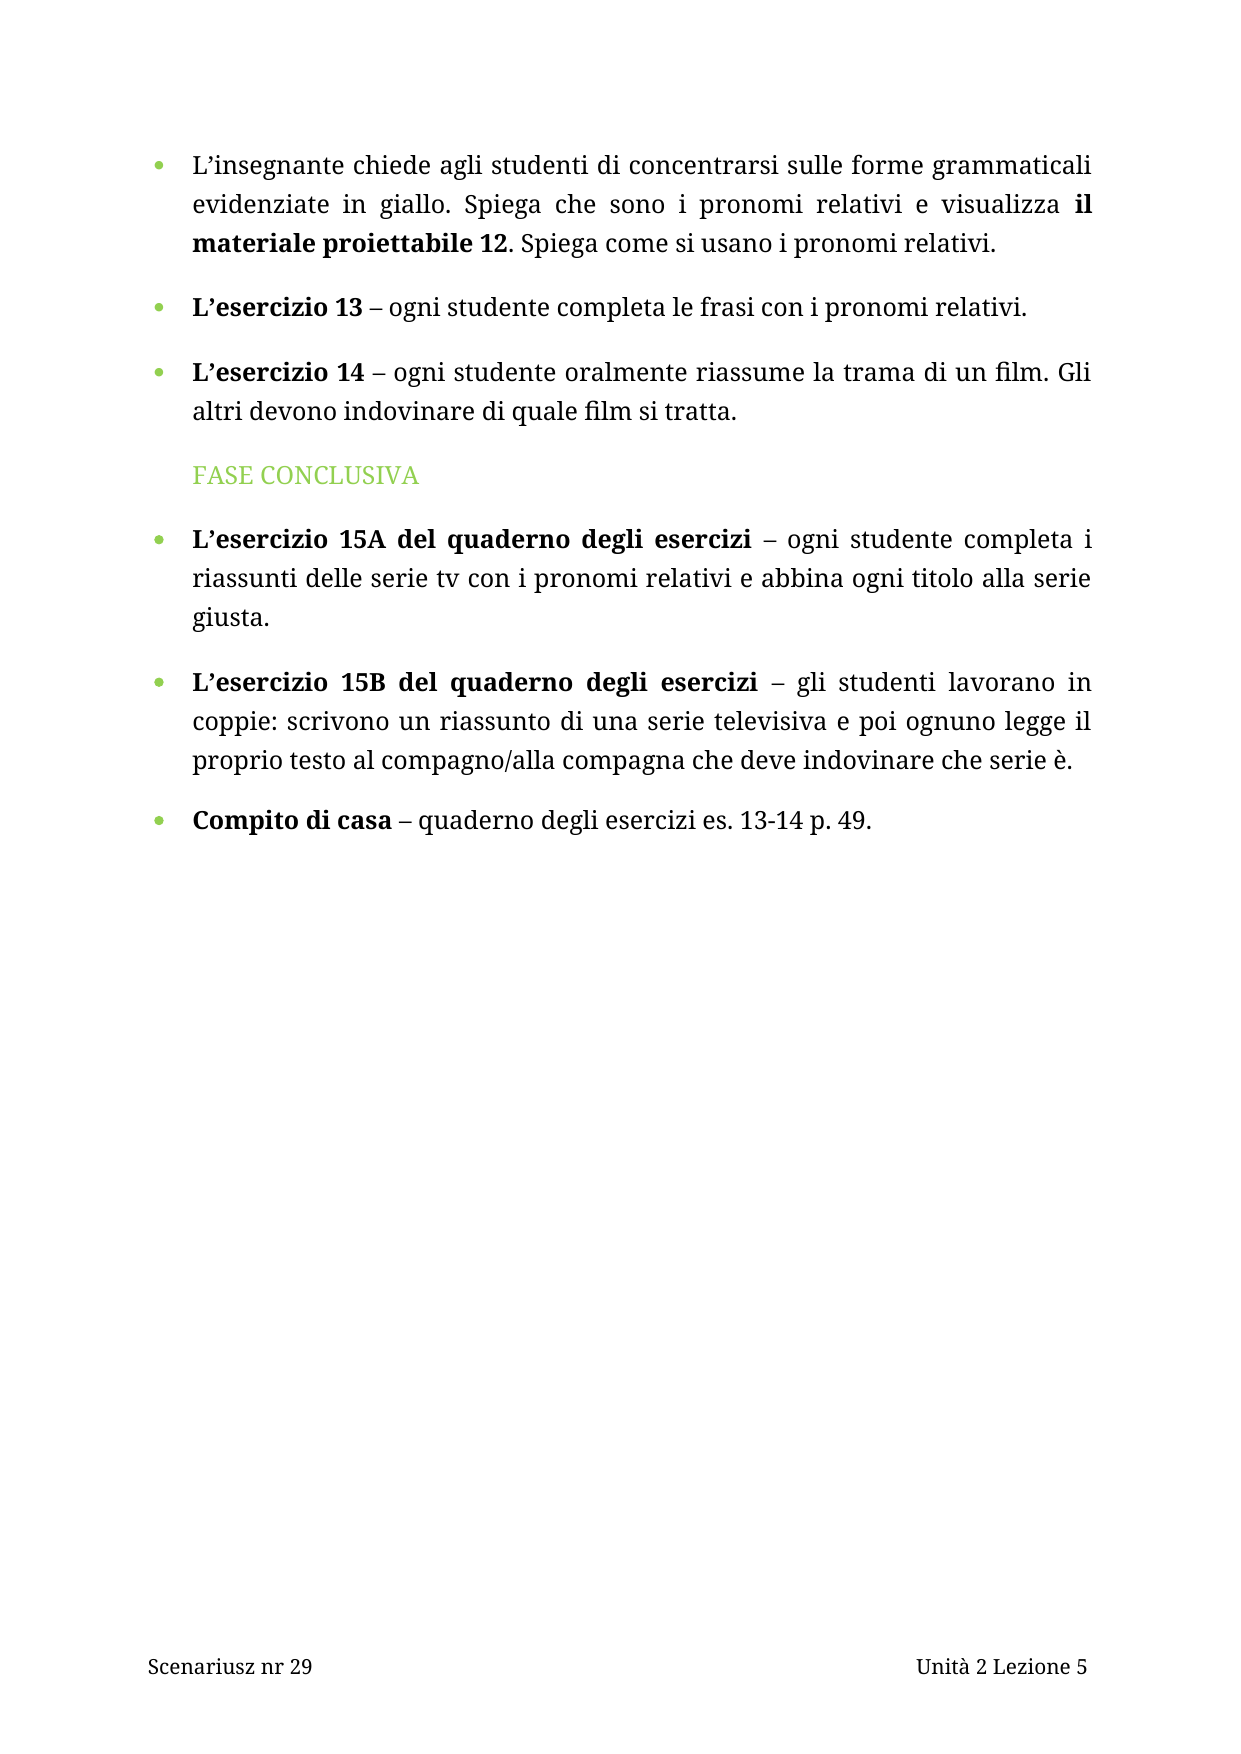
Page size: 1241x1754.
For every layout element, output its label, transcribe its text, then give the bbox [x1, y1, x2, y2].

list L’esercizio 15A del quaderno degli esercizi – ogni studente completa i riassunti delle serie tv con i pronomi relativi e abbina ogni titolo alla serie giusta. [154, 522, 1093, 634]
text FASE CONCLUSIVA [192, 458, 1093, 492]
list L’esercizio 13 – ogni studente completa le frasi con i pronomi relativi. [154, 290, 1093, 324]
list Compito di casa – quaderno degli esercizi es. 13-14 p. 49. [154, 803, 1093, 837]
list L’esercizio 14 – ogni studente oralmente riassume la trama di un film. Gli altri devono indovinare di quale film si tratta. [154, 354, 1093, 427]
list L’insegnante chiede agli studenti di concentrarsi sulle forme grammaticali evidenziate in giallo. Spiega che sono i pronomi relativi e visualizza il materiale proiettabile 12. Spiega come si usano i pronomi relativi. [154, 148, 1093, 260]
list L’esercizio 15B del quaderno degli esercizi – gli studenti lavorano in coppie: scrivono un riassunto di una serie televisiva e poi ognuno legge il proprio testo al compagno/alla compagna che deve indovinare che serie è. [154, 664, 1093, 777]
